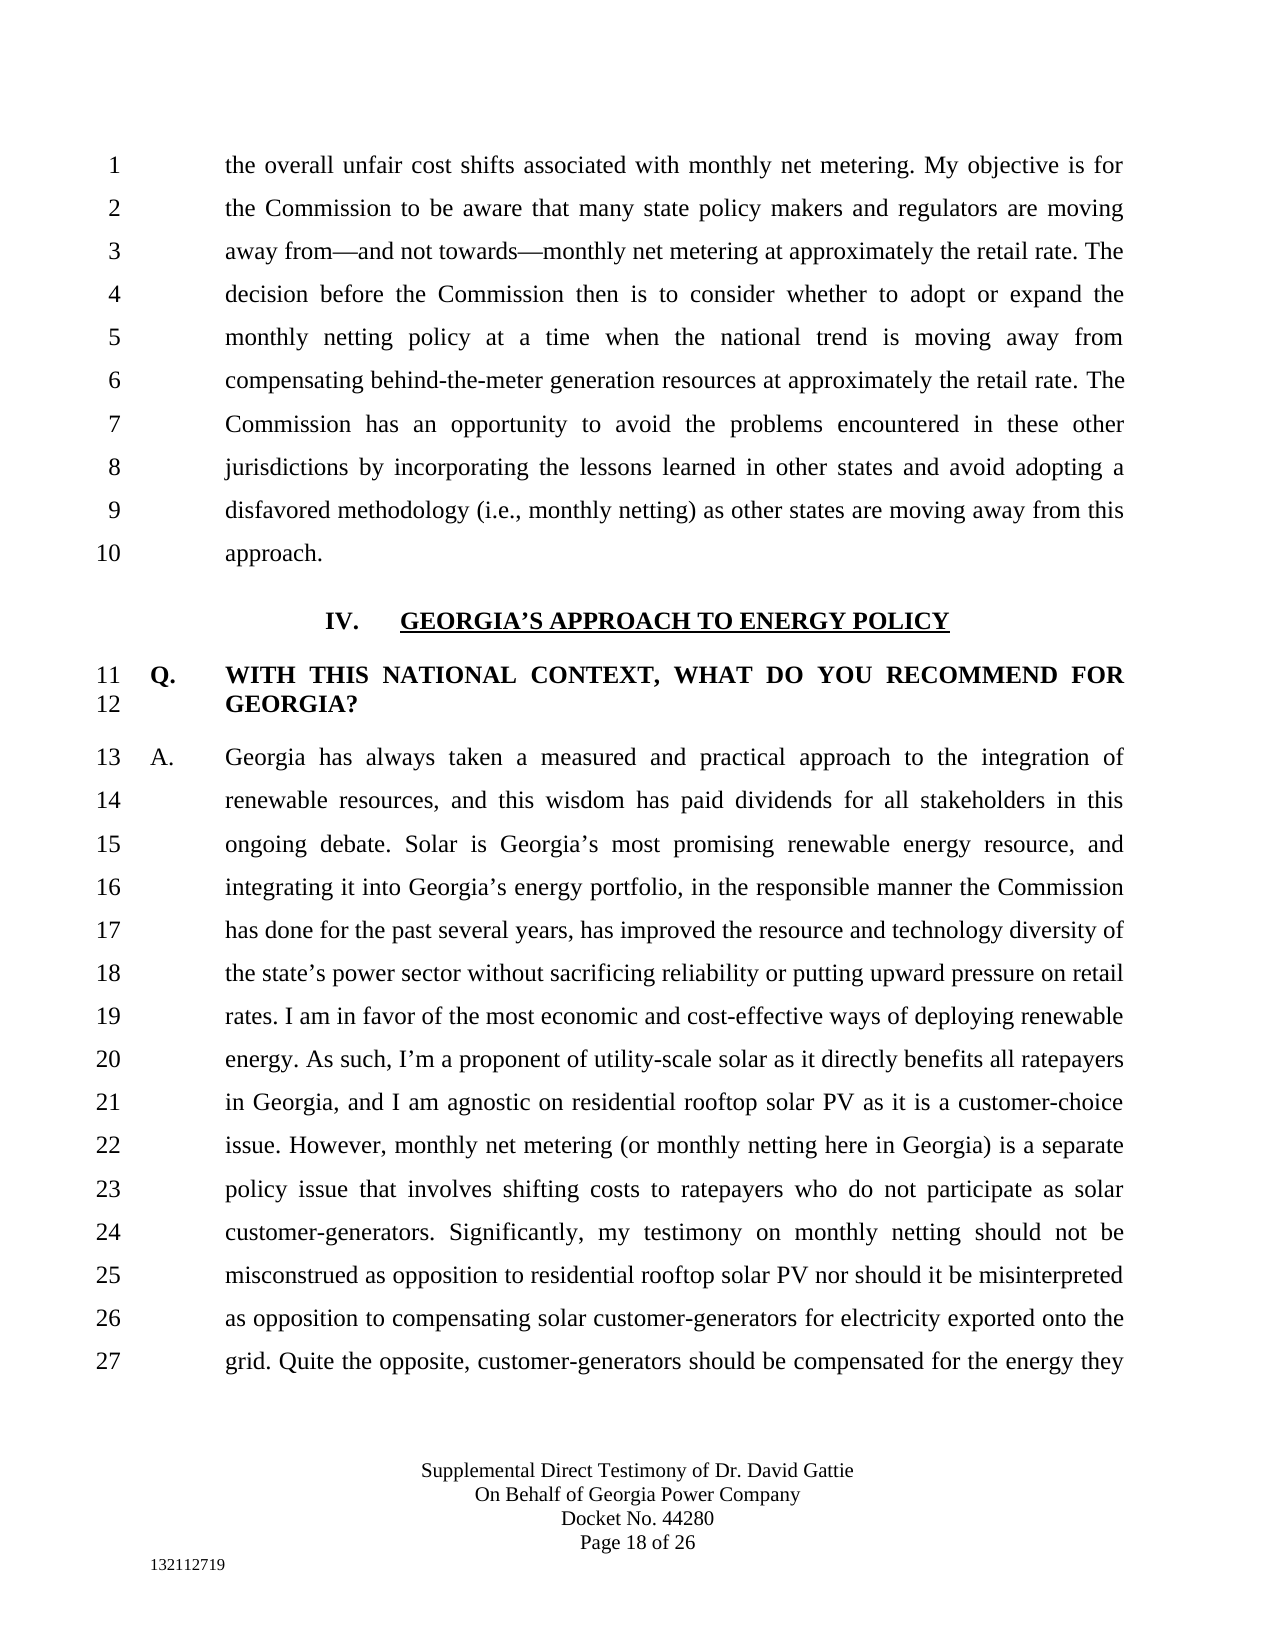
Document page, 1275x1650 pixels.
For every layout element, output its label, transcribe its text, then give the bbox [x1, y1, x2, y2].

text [150, 742, 1125, 1375]
text Q. WITH THIS NATIONAL CONTEXT, WHAT DO YOU RECOMMEND FOR GEORGIA? [150, 660, 1125, 717]
list GEORGIA’S APPROACH TO ENERGY POLICY [150, 606, 1125, 635]
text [225, 150, 1125, 567]
